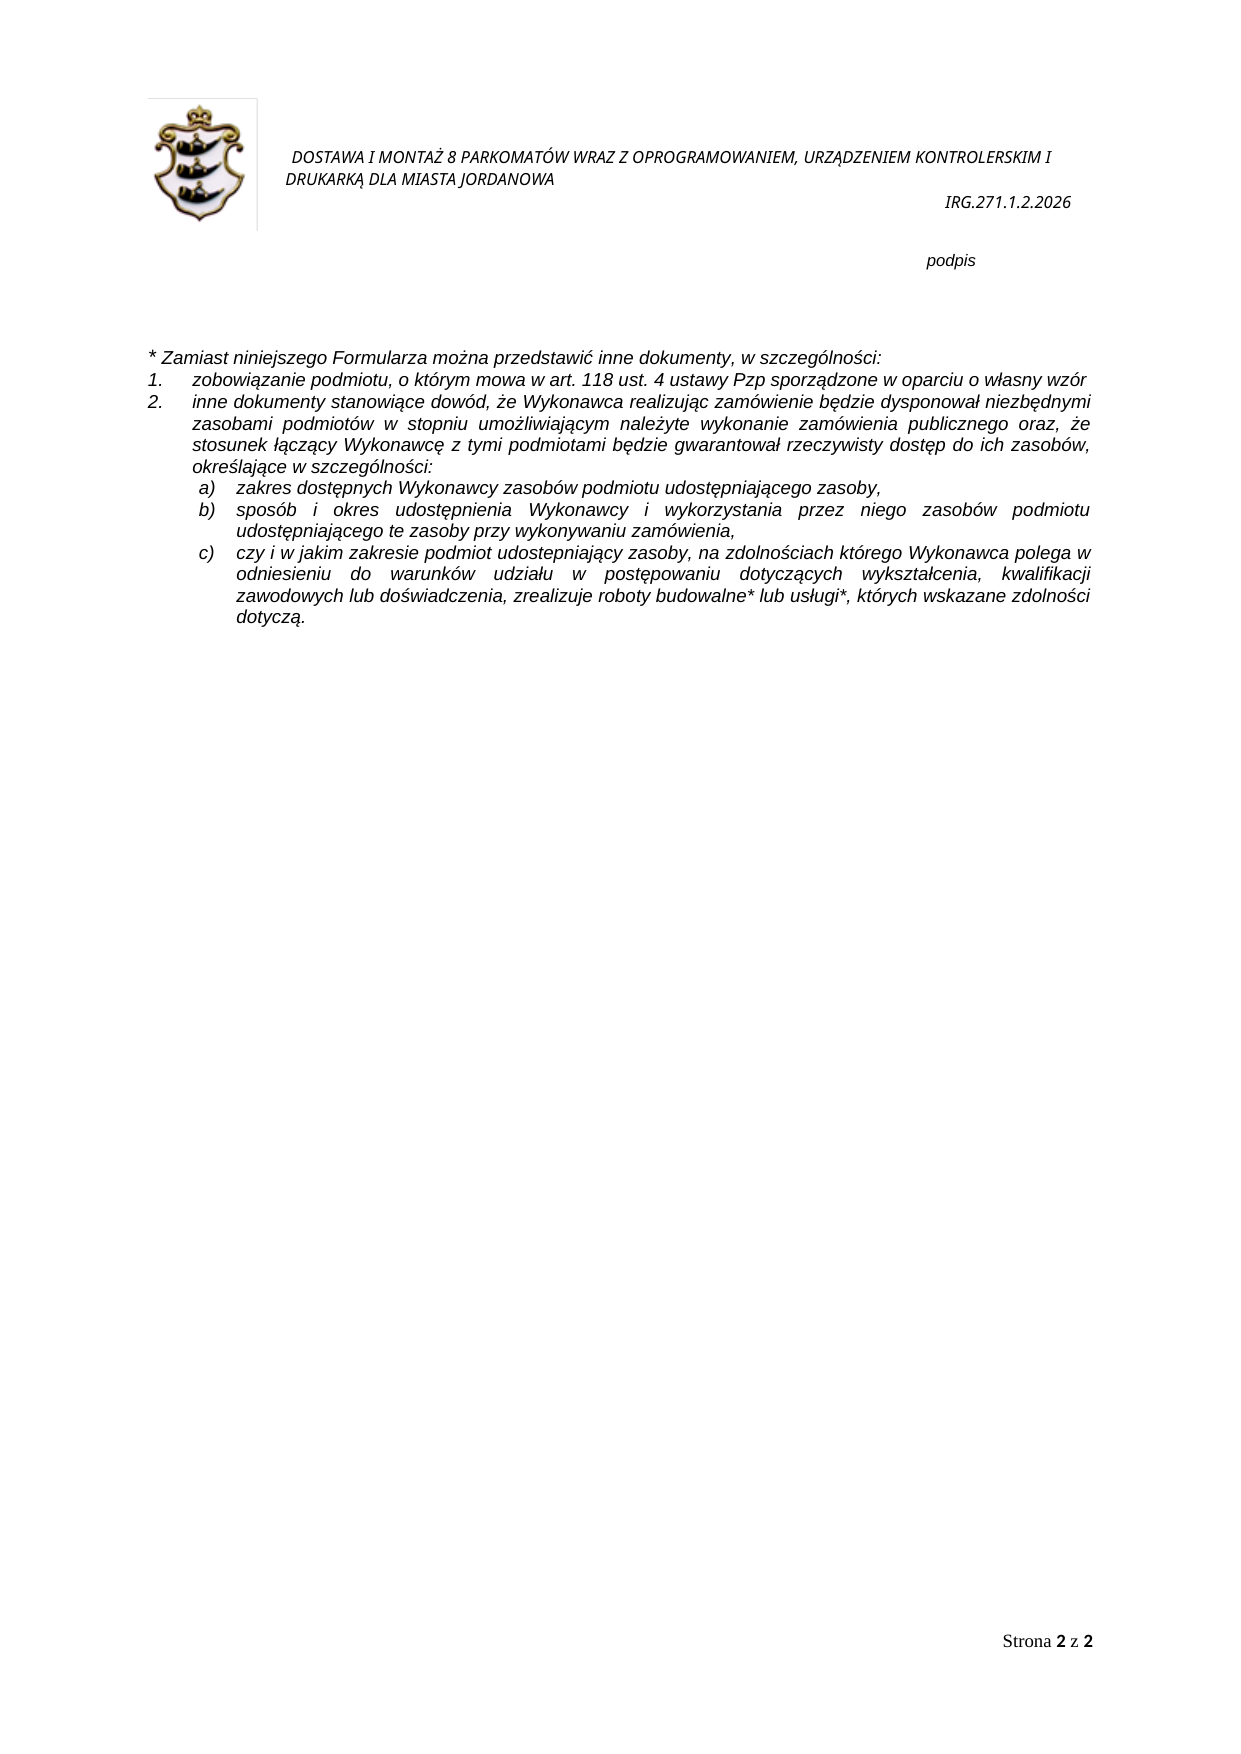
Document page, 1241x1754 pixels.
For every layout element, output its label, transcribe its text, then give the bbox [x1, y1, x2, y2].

text podpis [738, 251, 1093, 270]
list czy i w jakim zakresie podmiot udostepniający zasoby, na zdolnościach którego Wykonawca polega w odniesieniu do warunków udziału w postępowaniu dotyczących wykształcenia, kwalifikacji zawodowych lub doświadczenia, zrealizuje roboty budowalne* lub usługi*, których wskazane zdolności dotyczą. [199, 542, 1093, 628]
list zobowiązanie podmiotu, o którym mowa w art. 118 ust. 4 ustawy Pzp sporządzone w oparciu o własny wzór [148, 369, 1093, 391]
picture [147, 97, 259, 231]
text * Zamiast niniejszego Formularza można przedstawić inne dokumenty, w szczególności: [148, 345, 1093, 369]
list sposób i okres udostępnienia Wykonawcy i wykorzystania przez niego zasobów podmiotu udostępniającego te zasoby przy wykonywaniu zamówienia, [199, 498, 1093, 542]
list zakres dostępnych Wykonawcy zasobów podmiotu udostępniającego zasoby, [199, 477, 1093, 498]
list inne dokumenty stanowiące dowód, że Wykonawca realizując zamówienie będzie dysponował niezbędnymi zasobami podmiotów w stopniu umożliwiającym należyte wykonanie zamówienia publicznego oraz, że stosunek łączący Wykonawcę z tymi podmiotami będzie gwarantował rzeczywisty dostęp do ich zasobów, określające w szczególności: [148, 391, 1093, 477]
